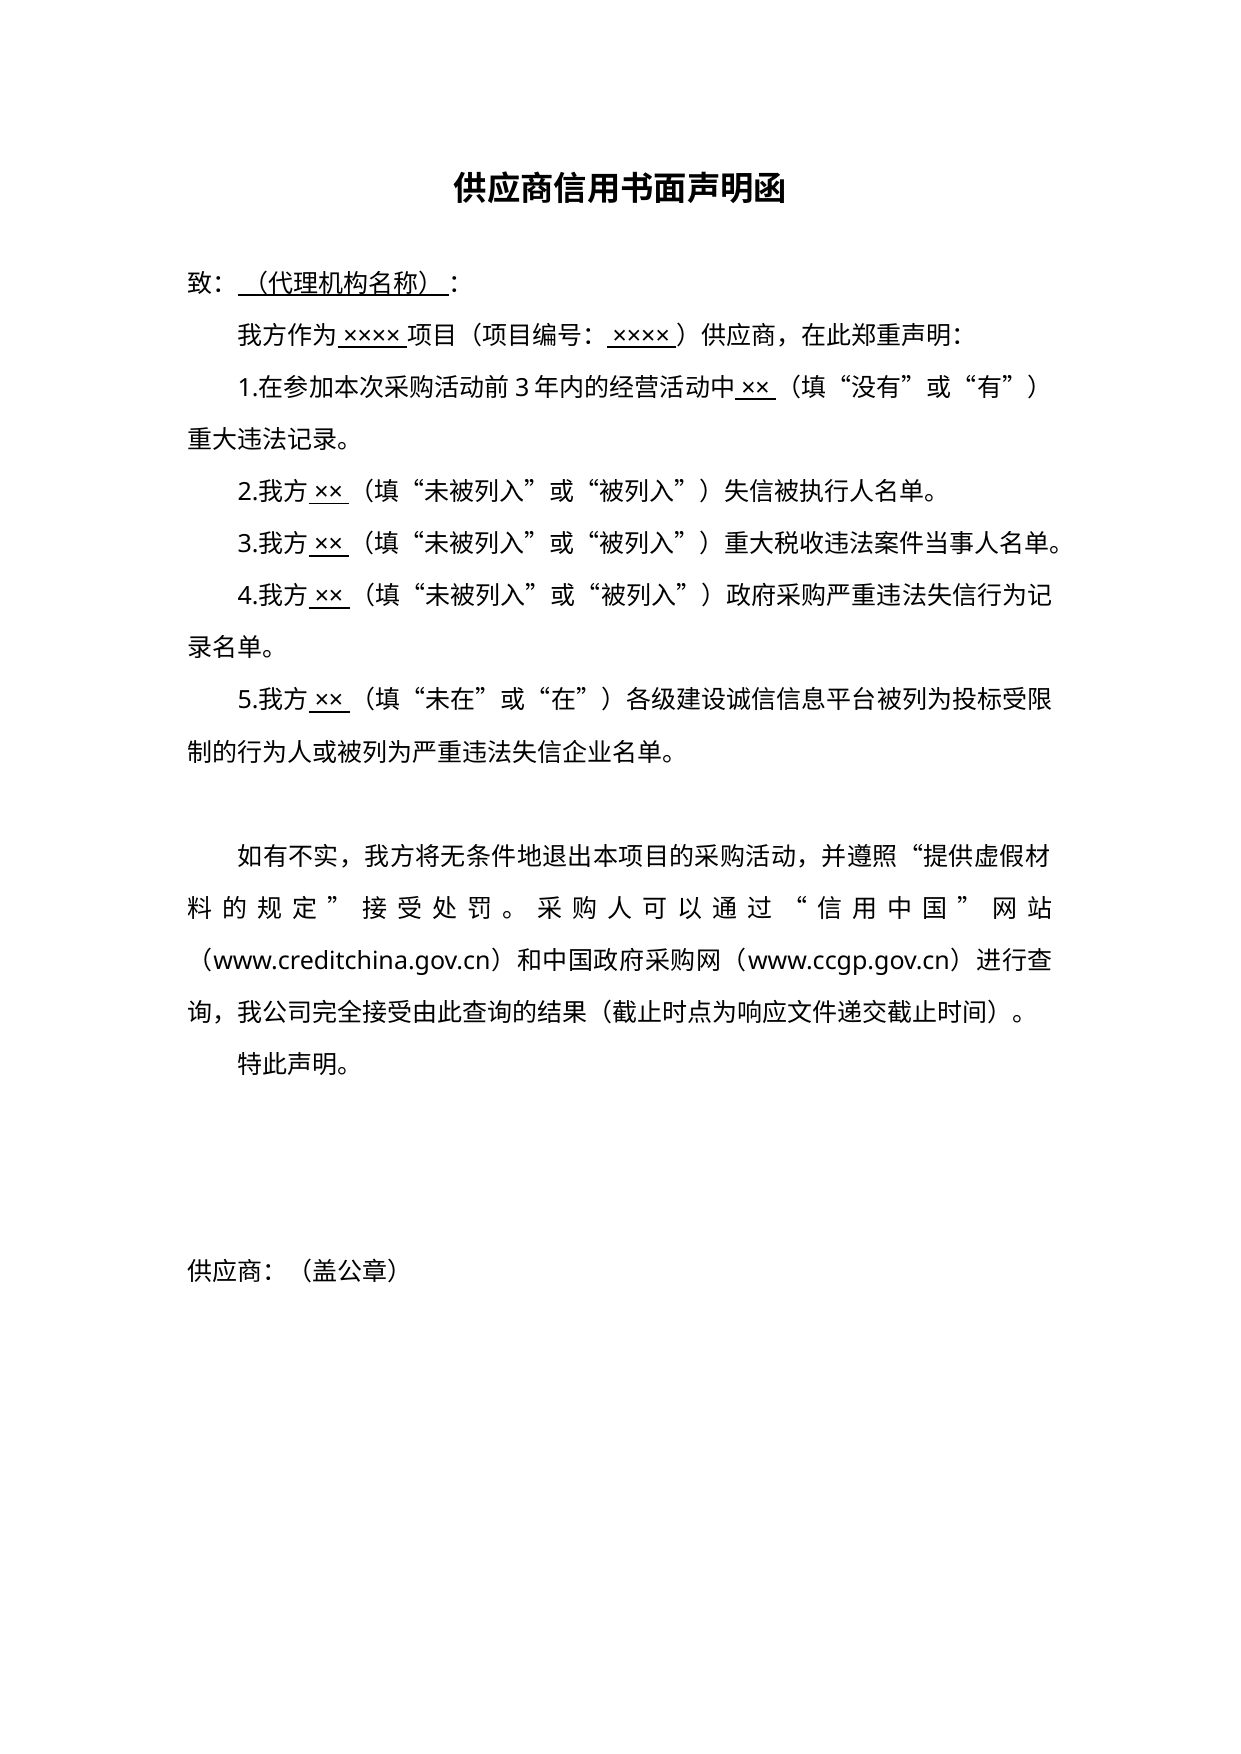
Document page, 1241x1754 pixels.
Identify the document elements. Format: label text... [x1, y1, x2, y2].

text 特此声明。 [187, 1032, 1053, 1084]
text 5.我方 ×× （填“未在”或“在”）各级建设诚信信息平台被列为投标受限制的行为人或被列为严重违法失信企业名单。 [187, 667, 1053, 771]
text 4.我方 ×× （填“未被列入”或“被列入”）政府采购严重违法失信行为记录名单。 [187, 563, 1053, 667]
text 供应商：（盖公章） [187, 1237, 1053, 1302]
text 3.我方 ×× （填“未被列入”或“被列入”）重大税收违法案件当事人名单。 [187, 511, 1053, 563]
text 供应商信用书面声明函 [187, 162, 1053, 210]
text 1.在参加本次采购活动前3年内的经营活动中 ×× （填“没有”或“有”）重大违法记录。 [187, 355, 1053, 459]
text 2.我方 ×× （填“未被列入”或“被列入”）失信被执行人名单。 [187, 459, 1053, 511]
text 我方作为 ×××× 项目（项目编号： ×××× ）供应商，在此郑重声明： [187, 303, 1053, 355]
text 致： （代理机构名称） ： [187, 251, 1053, 303]
text 如有不实，我方将无条件地退出本项目的采购活动，并遵照“提供虚假材料的规定”接受处罚。采购人可以通过“信用中国”网站（www.creditchina.gov.cn）和中国政府采购网（www.ccgp.gov.cn）进行查询，我公司完全接受由此查询的结果（截止时点为响应文件递交截止时间）。 [187, 823, 1053, 1032]
